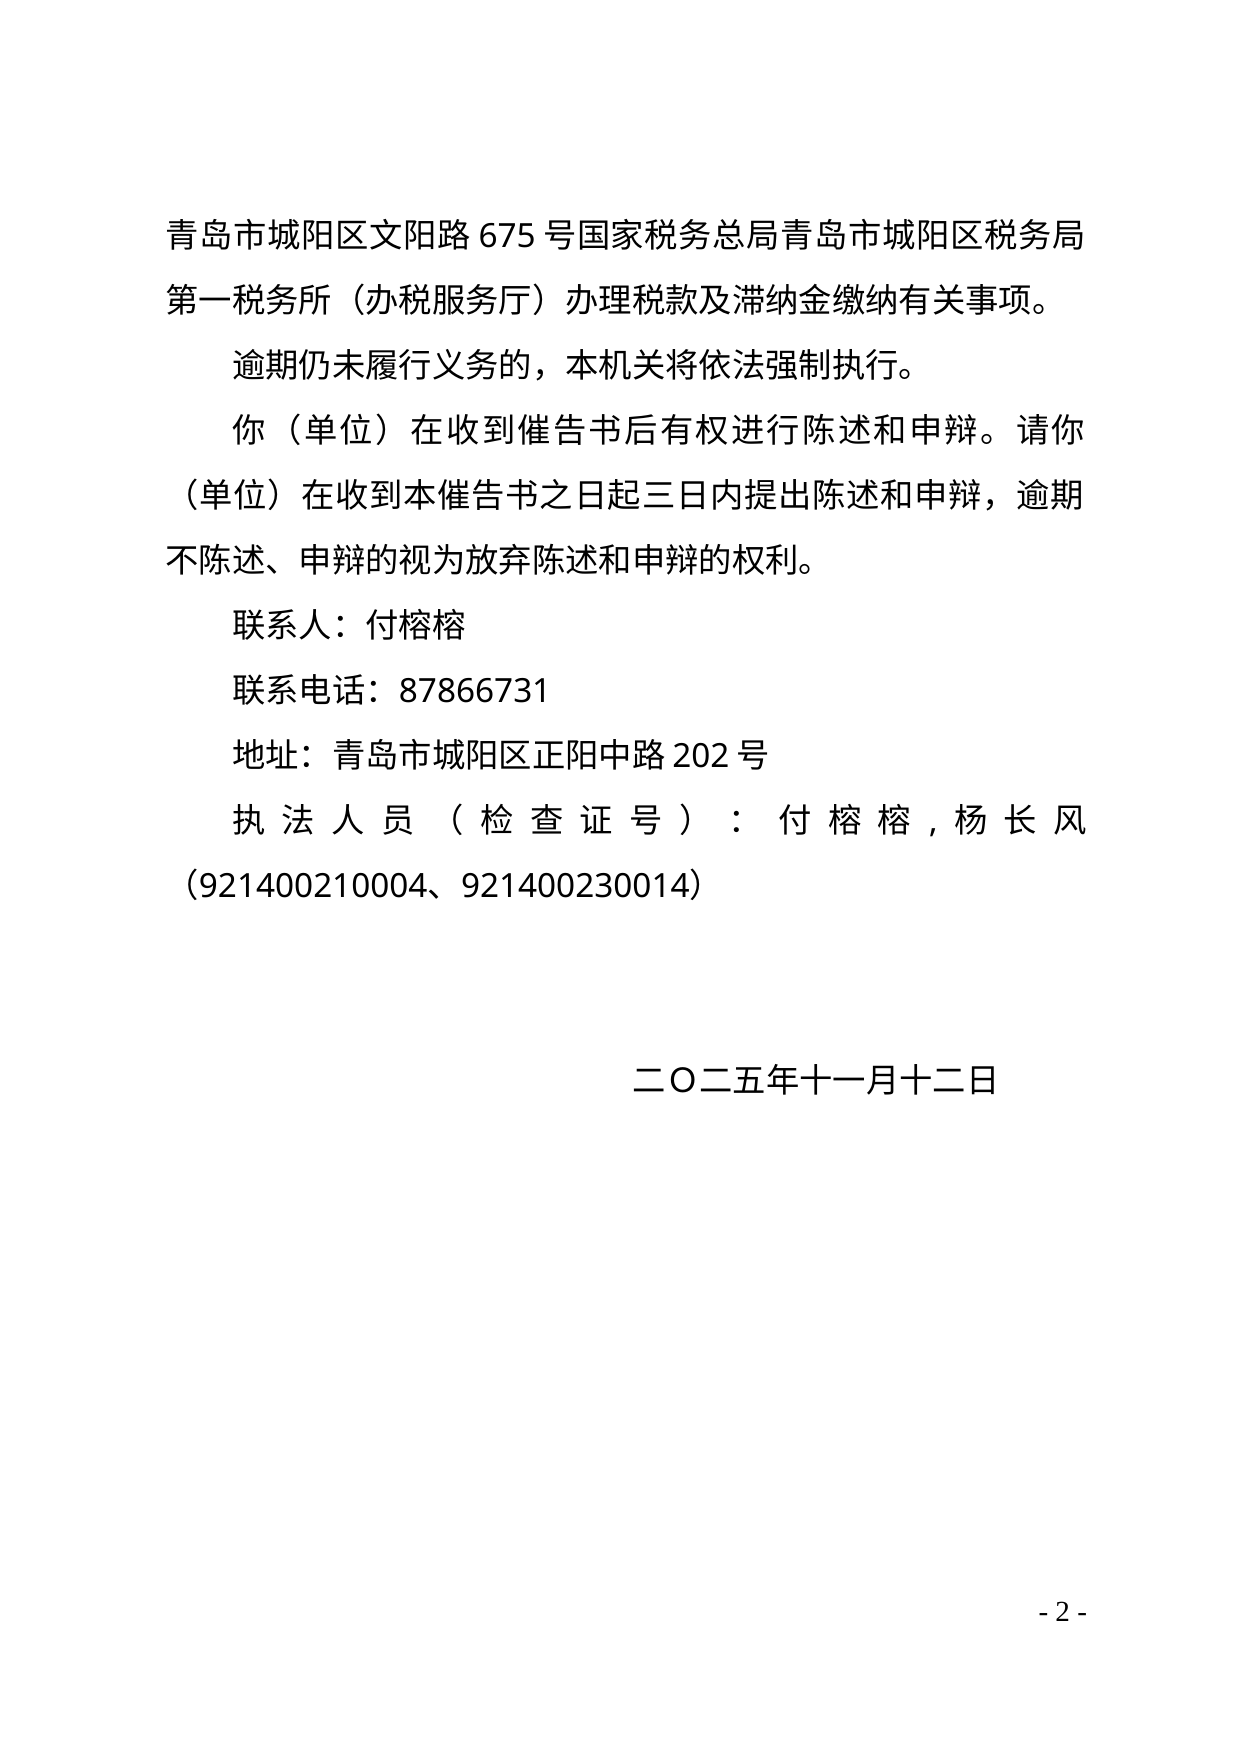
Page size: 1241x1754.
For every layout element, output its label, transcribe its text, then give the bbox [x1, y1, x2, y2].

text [165, 200, 1087, 330]
text 联系人：付榕榕 [165, 590, 1087, 655]
text 执法人员（检查证号）：付榕榕,杨长风（921400210004、921400230014） [165, 785, 1087, 915]
text 地址：青岛市城阳区正阳中路202号 [165, 720, 1087, 785]
text 逾期仍未履行义务的，本机关将依法强制执行。 [165, 330, 1087, 395]
text 联系电话：87866731 [165, 655, 1087, 720]
text 你（单位）在收到催告书后有权进行陈述和申辩。请你（单位）在收到本催告书之日起三日内提出陈述和申辩，逾期不陈述、申辩的视为放弃陈述和申辩的权利。 [165, 395, 1087, 590]
text 二Ｏ二五年十一月十二日 [165, 1045, 999, 1110]
